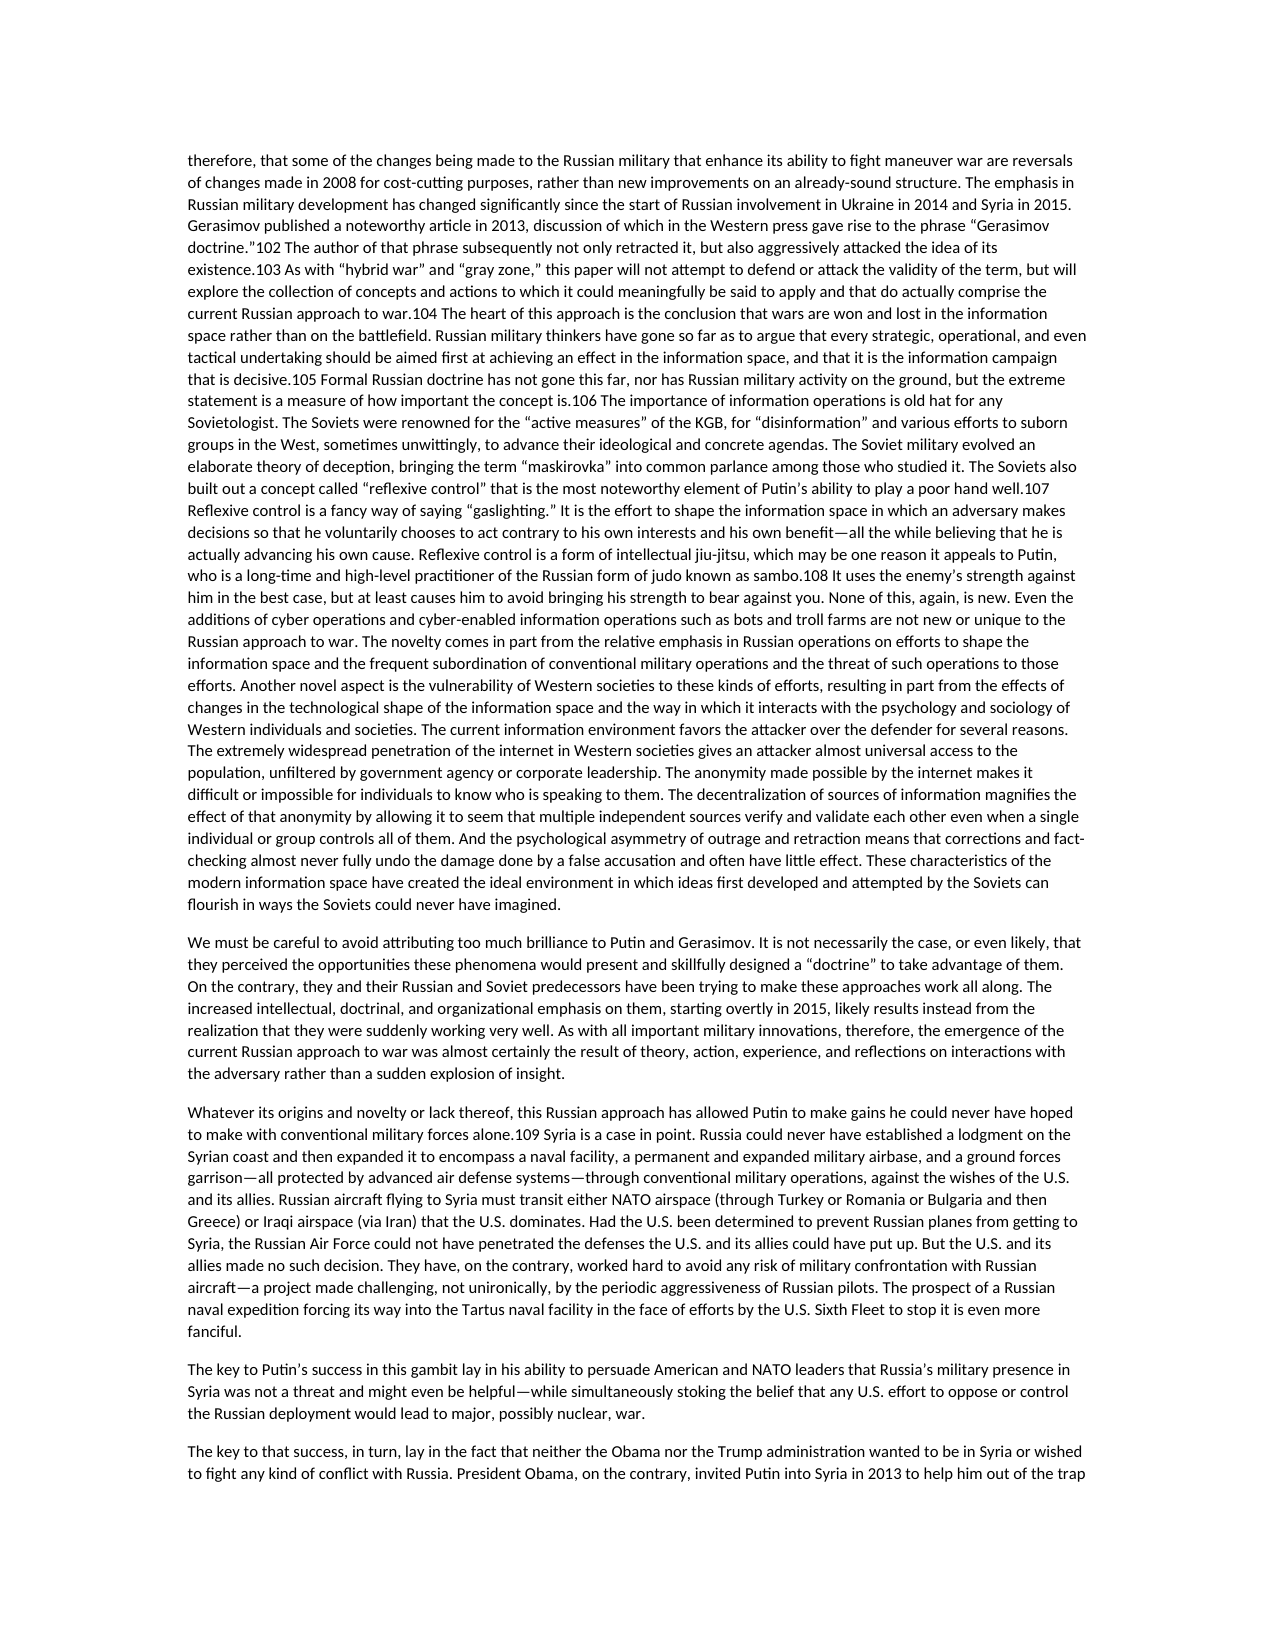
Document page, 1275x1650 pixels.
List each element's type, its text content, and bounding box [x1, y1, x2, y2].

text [187, 150, 1087, 914]
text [187, 1442, 1087, 1484]
text Whatever its origins and novelty or lack thereof, this Russian approach has allowed Putin to make gains he could never have hoped to make with conventional military forces alone.109 Syria is a case in point. Russia could never have established a lodgment on the Syrian coast and then expanded it to encompass a naval facility, a permanent and expanded military airbase, and a ground forces garrison—all protected by advanced air defense systems—through conventional military operations, against the wishes of the U.S. and its allies. Russian aircraft flying to Syria must transit either NATO airspace (through Turkey or Romania or Bulgaria and then Greece) or Iraqi airspace (via Iran) that the U.S. dominates. Had the U.S. been determined to prevent Russian planes from getting to Syria, the Russian Air Force could not have penetrated the defenses the U.S. and its allies could have put up. But the U.S. and its allies made no such decision. They have, on the contrary, worked hard to avoid any risk of military confrontation with Russian aircraft—a project made challenging, not unironically, by the periodic aggressiveness of Russian pilots. The prospect of a Russian naval expedition forcing its way into the Tartus naval facility in the face of efforts by the U.S. Sixth Fleet to stop it is even more fanciful. [187, 1102, 1087, 1341]
text The key to Putin’s success in this gambit lay in his ability to persuade American and NATO leaders that Russia’s military presence in Syria was not a threat and might even be helpful—while simultaneously stoking the belief that any U.S. effort to oppose or control the Russian deployment would lead to major, possibly nuclear, war. [187, 1359, 1087, 1423]
text We must be careful to avoid attributing too much brilliance to Putin and Gerasimov. It is not necessarily the case, or even likely, that they perceived the opportunities these phenomena would present and skillfully designed a “doctrine” to take advantage of them. On the contrary, they and their Russian and Soviet predecessors have been trying to make these approaches work all along. The increased intellectual, doctrinal, and organizational emphasis on them, starting overtly in 2015, likely results instead from the realization that they were suddenly working very well. As with all important military innovations, therefore, the emergence of the current Russian approach to war was almost certainly the result of theory, action, experience, and reflections on interactions with the adversary rather than a sudden explosion of insight. [187, 932, 1087, 1084]
